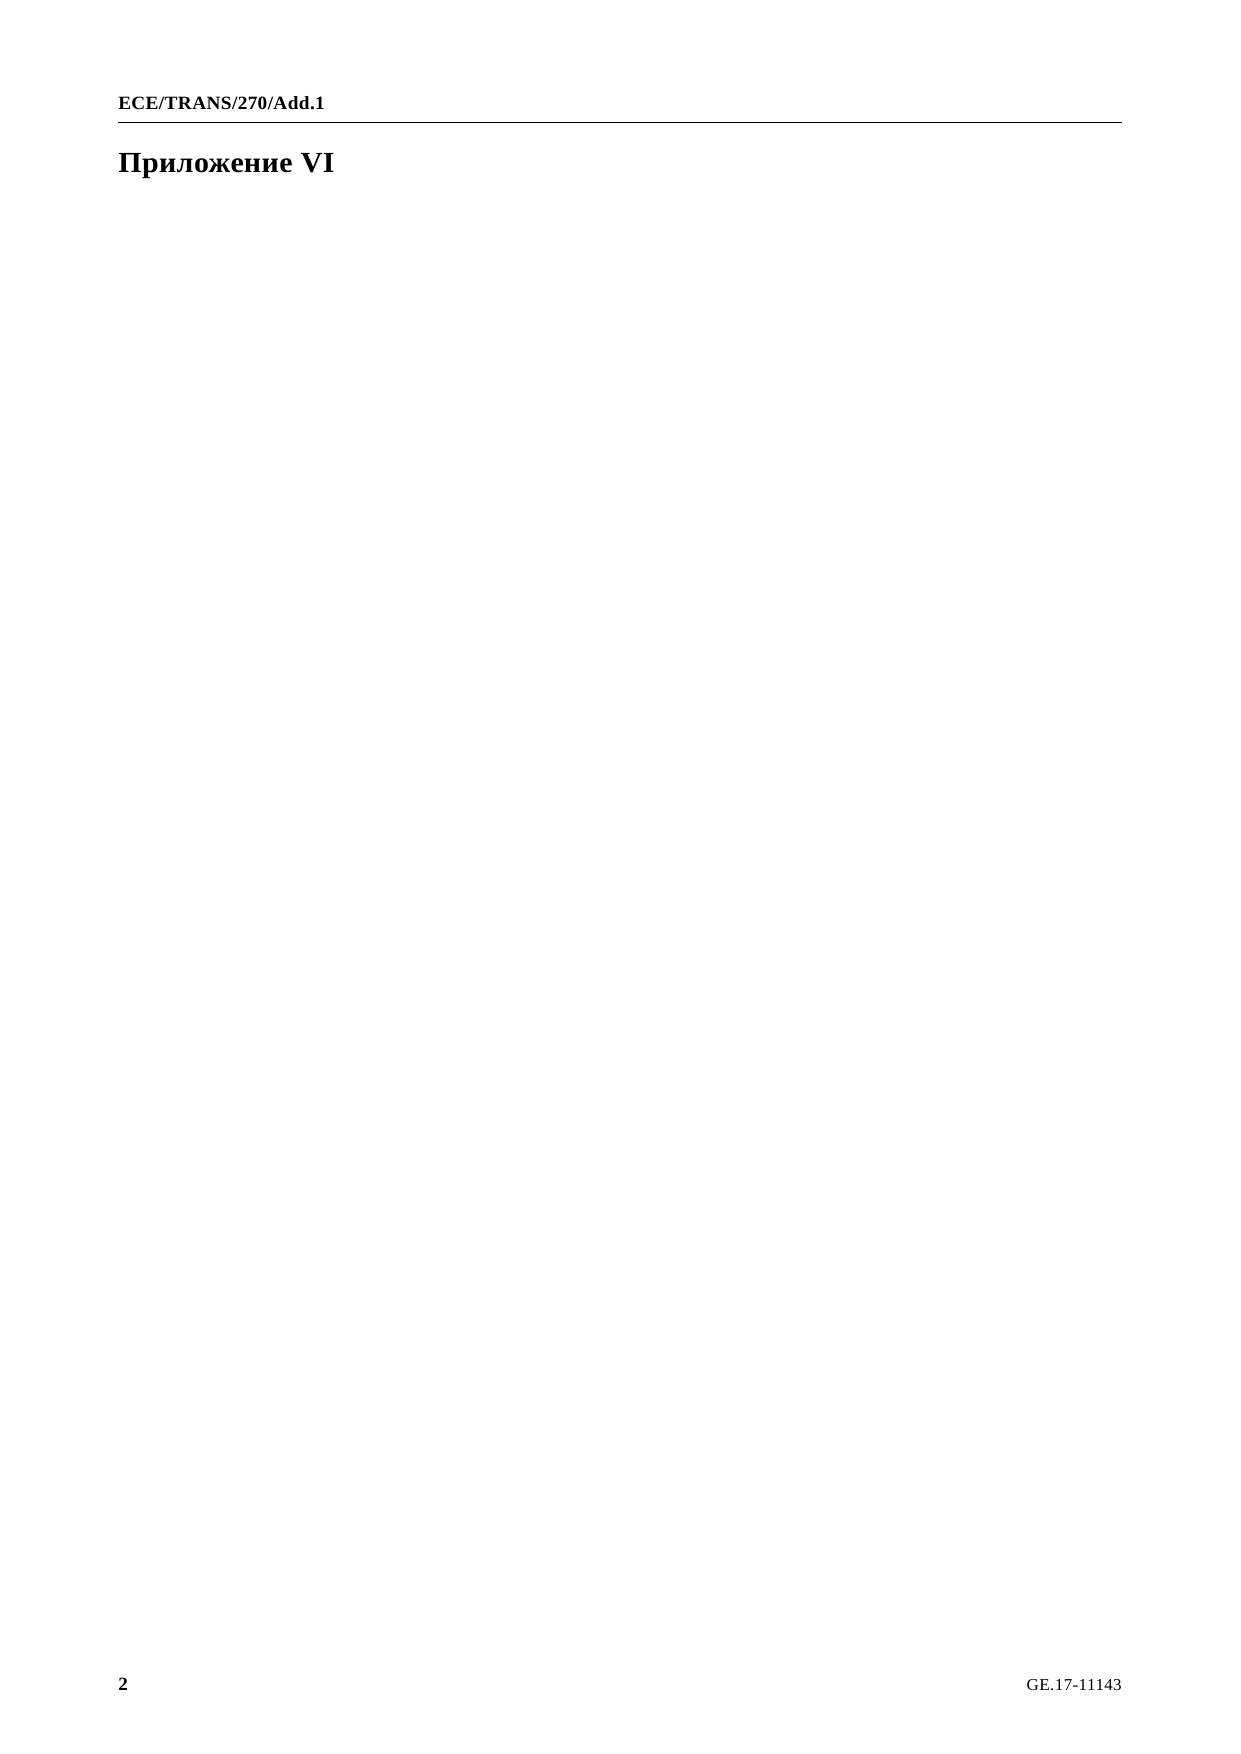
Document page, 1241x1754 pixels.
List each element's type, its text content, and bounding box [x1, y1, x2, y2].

text Приложение VI [118, 148, 1004, 179]
